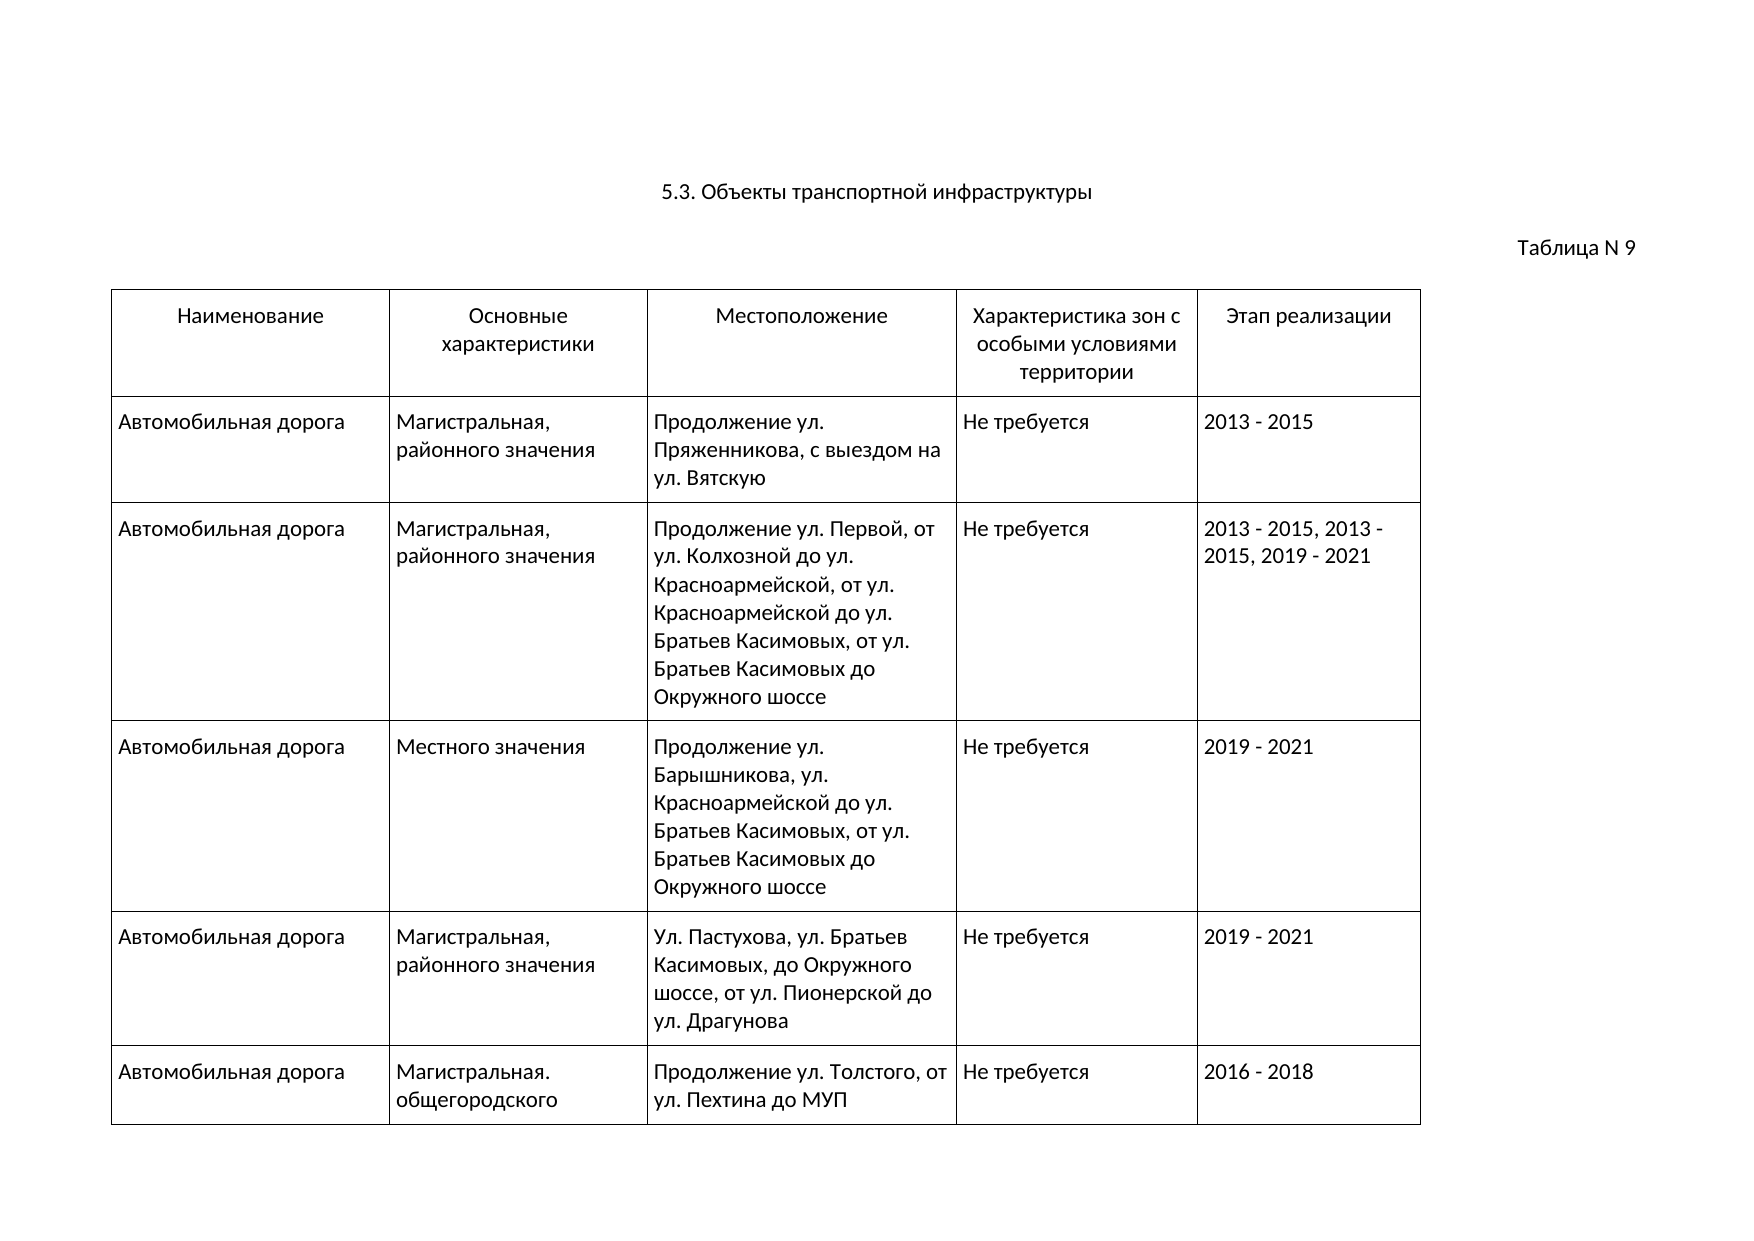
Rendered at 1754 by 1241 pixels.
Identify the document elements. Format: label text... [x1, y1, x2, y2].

text 5.3. Объекты транспортной инфраструктуры [118, 177, 1636, 205]
table_header Основные характеристики [390, 290, 647, 396]
table_cell Продолжение ул. Первой, от ул. Колхозной до ул. Красноармейской, от ул. Красноармейской до ул. Братьев Касимовых, от ул. Братьев Касимовых до Окружного шоссе [648, 503, 956, 720]
table_header Наименование [112, 290, 389, 396]
table_cell Магистральная, районного значения [390, 912, 647, 1045]
table_cell Не требуется [957, 503, 1197, 720]
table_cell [390, 1046, 647, 1123]
table_header Местоположение [648, 290, 956, 396]
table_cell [112, 1046, 389, 1123]
table_cell 2019 - 2021 [1198, 912, 1420, 1045]
table_cell 2013 - 2015, 2013 - 2015, 2019 - 2021 [1198, 503, 1420, 720]
table_cell Не требуется [957, 397, 1197, 502]
table_header Этап реализации [1198, 290, 1420, 396]
table_cell Автомобильная дорога [112, 912, 389, 1045]
table_cell Магистральная, районного значения [390, 503, 647, 720]
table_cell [648, 1046, 956, 1123]
table_cell Ул. Пастухова, ул. Братьев Касимовых, до Окружного шоссе, от ул. Пионерской до ул. Драгунова [648, 912, 956, 1045]
table_cell Продолжение ул. Барышникова, ул. Красноармейской до ул. Братьев Касимовых, от ул. Братьев Касимовых до Окружного шоссе [648, 721, 956, 911]
table_cell Автомобильная дорога [112, 721, 389, 911]
table_cell Не требуется [957, 721, 1197, 911]
table_cell Автомобильная дорога [112, 503, 389, 720]
table_cell 2016 - 2018 [1198, 1046, 1420, 1123]
table_cell Автомобильная дорога [112, 397, 389, 502]
table_cell 2013 - 2015 [1198, 397, 1420, 502]
table_header Характеристика зон с особыми условиями территории [957, 290, 1197, 396]
table_cell 2019 - 2021 [1198, 721, 1420, 911]
text Таблица N 9 [118, 233, 1636, 261]
table_cell Магистральная, районного значения [390, 397, 647, 502]
table_cell Местного значения [390, 721, 647, 911]
table_cell Продолжение ул. Пряженникова, с выездом на ул. Вятскую [648, 397, 956, 502]
table_cell Не требуется [957, 1046, 1197, 1123]
table_cell Не требуется [957, 912, 1197, 1045]
